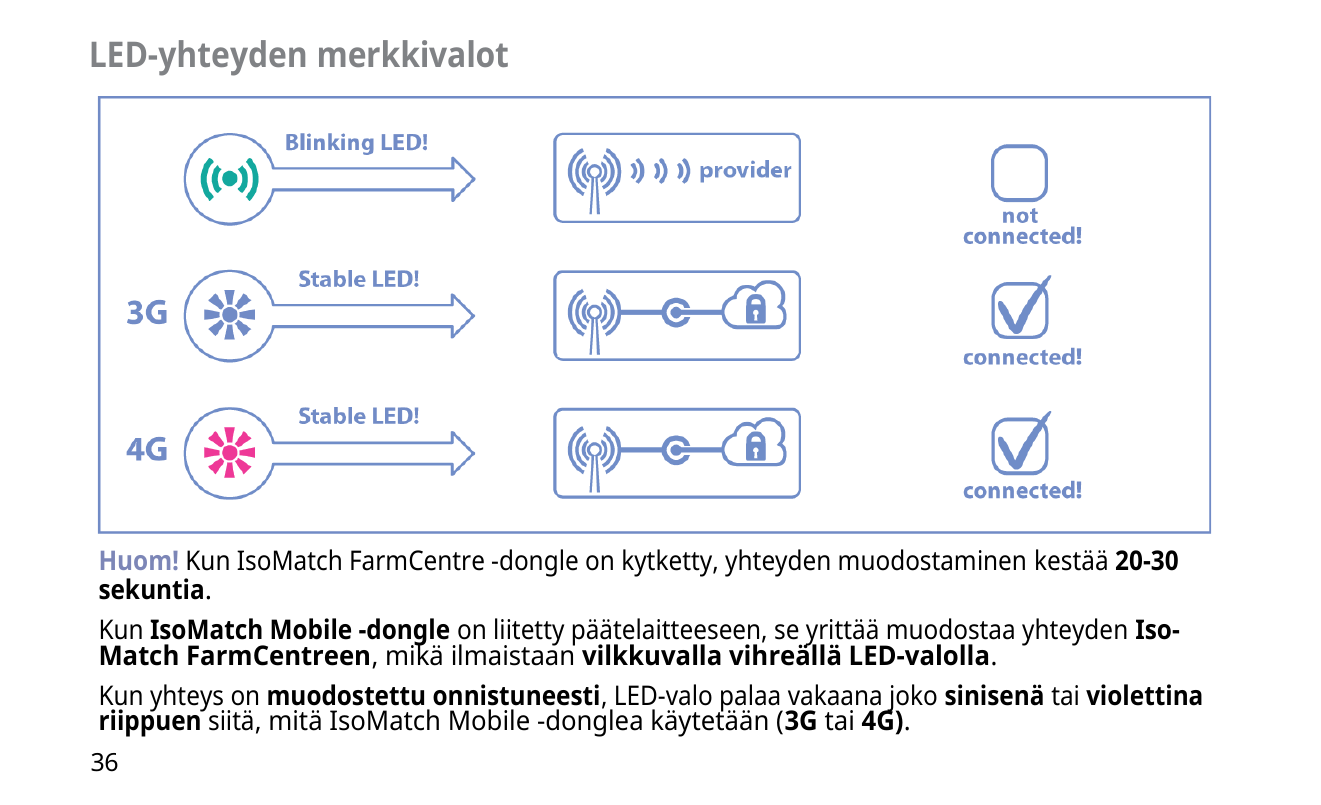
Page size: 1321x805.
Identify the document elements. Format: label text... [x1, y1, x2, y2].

picture [97, 96, 1212, 534]
text Kun yhteys on muodostettu onnistuneesti, LED-valo palaa vakaana joko sinisenä tai violettina riippuen siitä, mitä IsoMatch Mobile -donglea käytetään (3G tai 4G). [98, 683, 1258, 739]
text Kun IsoMatch Mobile -dongle on liitetty päätelaitteeseen, se yrittää muodostaa yhteyden Iso- Match FarmCentreen, mikä ilmaistaan vilkkuvalla vihreällä LED-valolla. [98, 617, 1258, 673]
subtitle LED-yhteyden merkkivalot [88, 29, 1258, 78]
